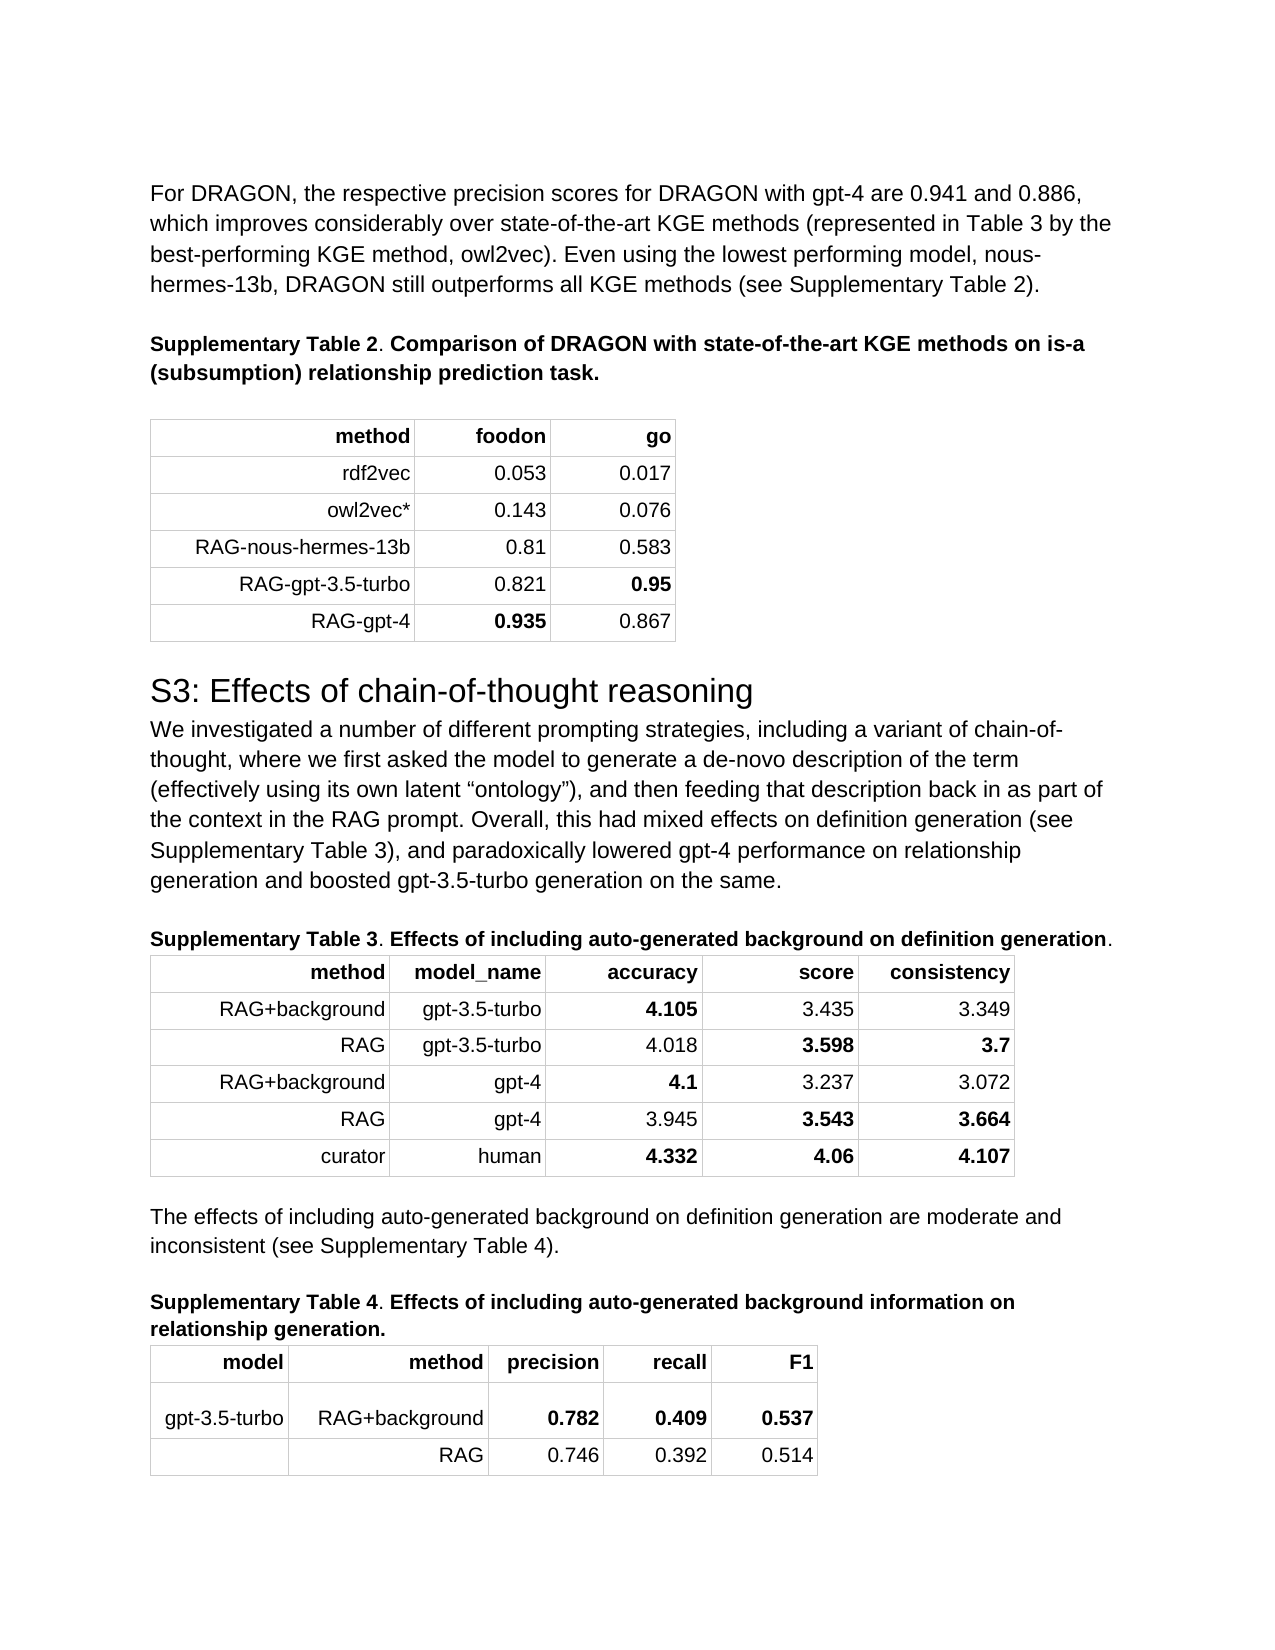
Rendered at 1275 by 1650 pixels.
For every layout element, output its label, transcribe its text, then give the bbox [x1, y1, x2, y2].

table_cell 4.018 [546, 1030, 702, 1065]
table_cell 0.076 [551, 494, 675, 530]
table_cell gpt-4 [390, 1066, 545, 1102]
table_cell 0.392 [604, 1439, 711, 1474]
table_cell gpt-3.5-turbo [390, 993, 545, 1028]
table_header recall [604, 1346, 711, 1381]
table_cell 3.945 [546, 1103, 702, 1139]
table_cell human [390, 1140, 545, 1176]
table_cell 3.7 [859, 1030, 1014, 1065]
table_cell curator [151, 1140, 389, 1176]
table_header precision [489, 1346, 603, 1381]
table_header model [151, 1346, 288, 1381]
table_cell RAG-gpt-4 [151, 605, 414, 641]
table_cell 3.237 [703, 1066, 858, 1102]
table_cell 0.867 [551, 605, 675, 641]
table_cell 3.349 [859, 993, 1014, 1028]
table_header foodon [415, 420, 550, 456]
table_cell RAG [151, 1030, 389, 1065]
table_cell 0.95 [551, 568, 675, 604]
table_cell 0.017 [551, 457, 675, 493]
table_cell gpt-3.5-turbo [151, 1383, 288, 1438]
table_cell 0.409 [604, 1383, 711, 1438]
table_header method [151, 420, 414, 456]
subtitle S3: Effects of chain-of-thought reasoning [150, 672, 1125, 710]
table_cell 3.664 [859, 1103, 1014, 1139]
table_cell 4.1 [546, 1066, 702, 1102]
table_header F1 [712, 1346, 817, 1381]
table_cell 0.746 [489, 1439, 603, 1474]
table_header accuracy [546, 956, 702, 992]
table_cell RAG+background [151, 1066, 389, 1102]
table_cell [151, 1439, 288, 1474]
text Supplementary Table 3. Effects of including auto-generated background on definition generation. [150, 927, 1125, 951]
table_header score [703, 956, 858, 992]
table_cell 0.053 [415, 457, 550, 493]
text We investigated a number of different prompting strategies, including a variant of chain-of-thought, where we first asked the model to generate a de-novo description of the term (effectively using its own latent “ontology”), and then feeding that description back in as part of the context in the RAG prompt. Overall, this had mixed effects on definition generation (see Supplementary Table 3), and paradoxically lowered gpt-4 performance on relationship generation and boosted gpt-3.5-turbo generation on the same. [150, 716, 1125, 893]
table_cell 3.598 [703, 1030, 858, 1065]
table_cell 4.06 [703, 1140, 858, 1176]
text For DRAGON, the respective precision scores for DRAGON with gpt-4 are 0.941 and 0.886, which improves considerably over state-of-the-art KGE methods (represented in Table 3 by the best-performing KGE method, owl2vec). Even using the lowest performing model, nous-hermes-13b, DRAGON still outperforms all KGE methods (see Supplementary Table 2). [150, 180, 1125, 297]
table_cell 3.543 [703, 1103, 858, 1139]
text The effects of including auto-generated background on definition generation are moderate and inconsistent (see Supplementary Table 4). [150, 1204, 1125, 1258]
table_cell 0.782 [489, 1383, 603, 1438]
table_cell 0.821 [415, 568, 550, 604]
table_cell 4.105 [546, 993, 702, 1028]
table_cell owl2vec* [151, 494, 414, 530]
table_header method [289, 1346, 488, 1381]
table_header method [151, 956, 389, 992]
table_cell 0.514 [712, 1439, 817, 1474]
table_header model_name [390, 956, 545, 992]
table_cell rdf2vec [151, 457, 414, 493]
table_cell RAG+background [151, 993, 389, 1028]
table_cell gpt-4 [390, 1103, 545, 1139]
table_header consistency [859, 956, 1014, 992]
table_cell 3.435 [703, 993, 858, 1028]
table_cell 0.143 [415, 494, 550, 530]
table_cell 0.81 [415, 531, 550, 567]
text Supplementary Table 2. Comparison of DRAGON with state-of-the-art KGE methods on is-a (subsumption) relationship prediction task. [150, 331, 1125, 385]
table_cell gpt-3.5-turbo [390, 1030, 545, 1065]
table_cell RAG [289, 1439, 488, 1474]
table_cell RAG-gpt-3.5-turbo [151, 568, 414, 604]
table_cell RAG+background [289, 1383, 488, 1438]
table_cell 0.583 [551, 531, 675, 567]
table_cell 0.537 [712, 1383, 817, 1438]
table_cell 3.072 [859, 1066, 1014, 1102]
table_cell 0.935 [415, 605, 550, 641]
text Supplementary Table 4. Effects of including auto-generated background information on relationship generation. [150, 1289, 1125, 1341]
table_cell 4.107 [859, 1140, 1014, 1176]
table_cell 4.332 [546, 1140, 702, 1176]
table_cell RAG-nous-hermes-13b [151, 531, 414, 567]
table_header go [551, 420, 675, 456]
table_cell RAG [151, 1103, 389, 1139]
